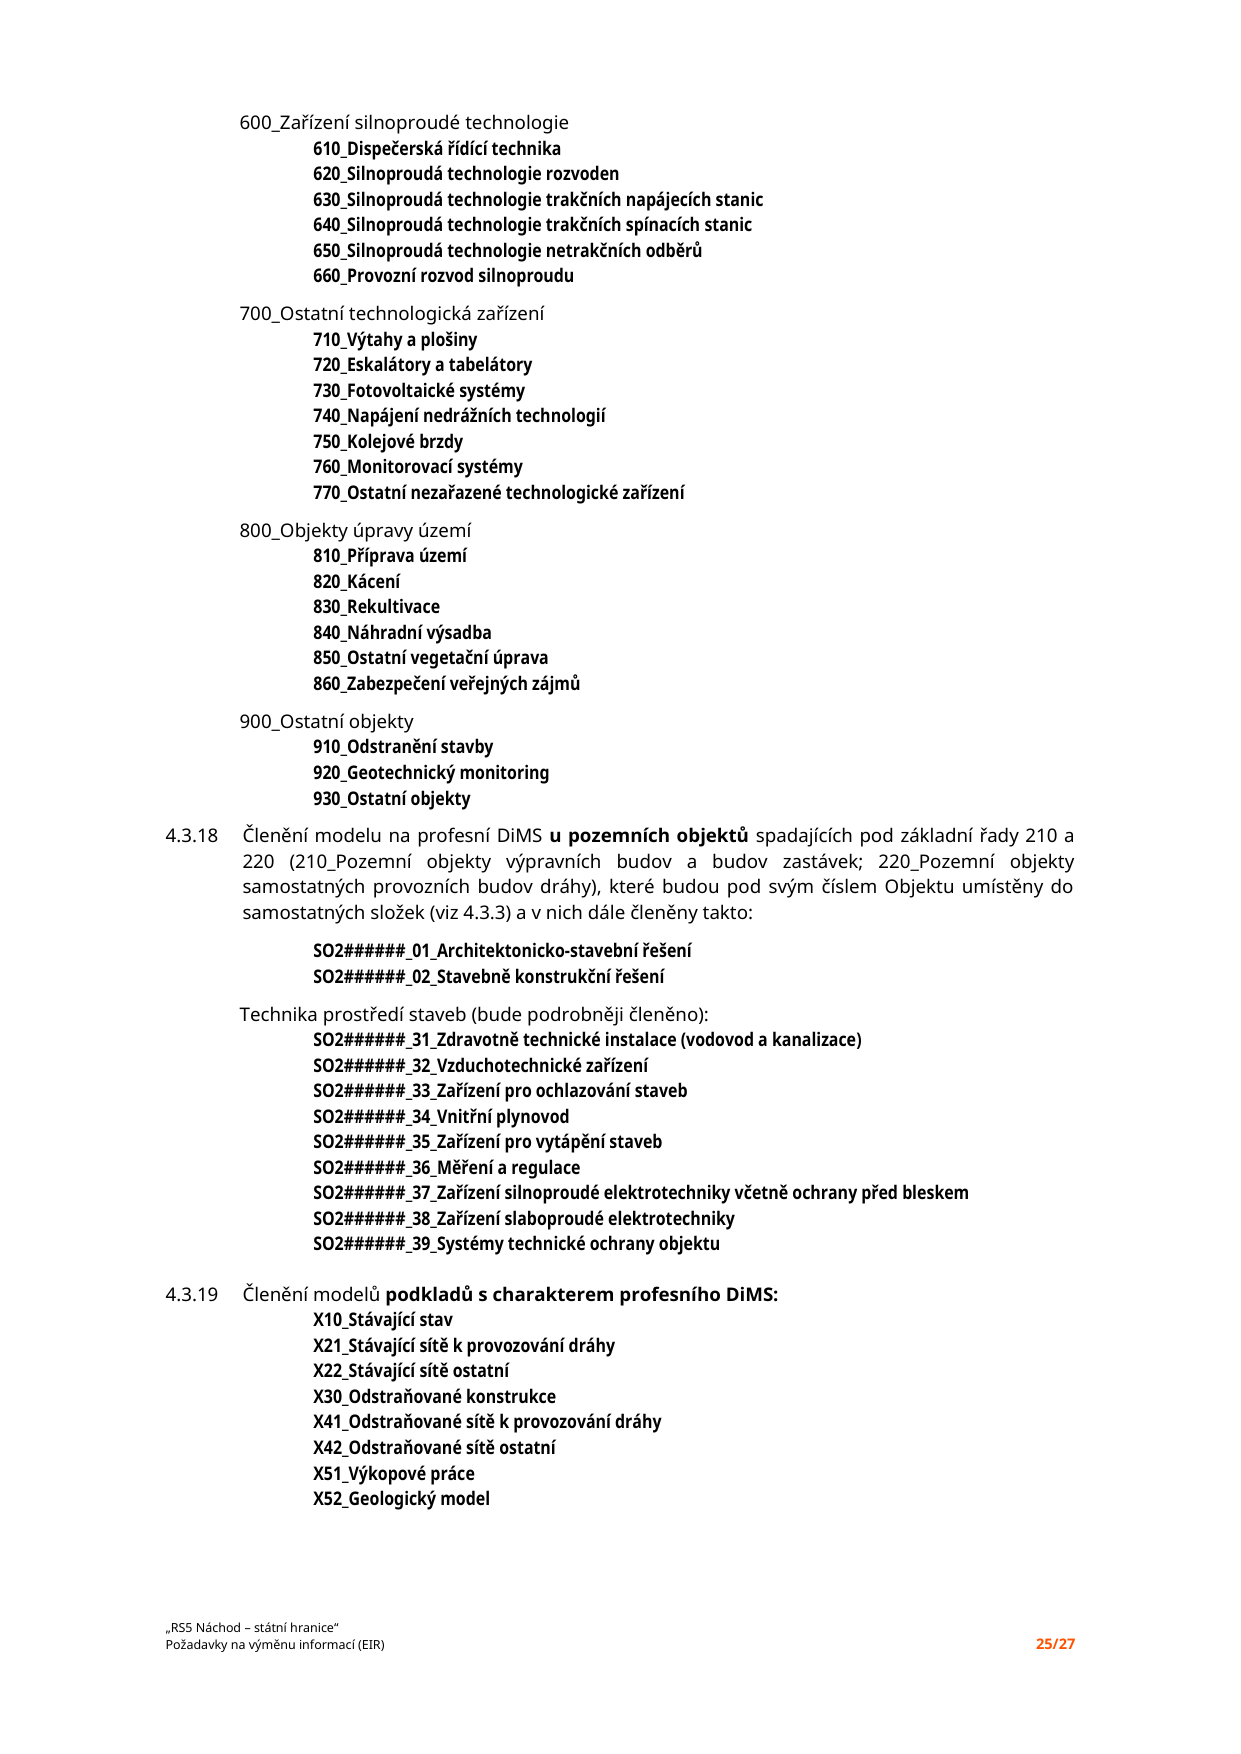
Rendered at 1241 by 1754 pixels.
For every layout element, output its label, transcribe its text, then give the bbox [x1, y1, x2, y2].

text 840_Náhradní výsadba [313, 619, 1075, 645]
list SO2######_36_Měření a regulace [313, 1154, 1075, 1179]
text X52_Geologický model [313, 1485, 1075, 1511]
list Technika prostředí staveb (bude podrobněji členěno): [239, 1001, 1075, 1026]
text 800_Objekty úpravy území [239, 517, 1075, 543]
text Členění modelů podkladů s charakterem profesního DiMS: [165, 1281, 1075, 1307]
text 610_Dispečerská řídící technika [313, 135, 1075, 160]
list SO2######_33_Zařízení pro ochlazování staveb [313, 1077, 1075, 1103]
text 860_Zabezpečení veřejných zájmů [313, 670, 1075, 696]
text 760_Monitorovací systémy [313, 453, 1075, 479]
text X41_Odstraňované sítě k provozování dráhy [313, 1409, 1075, 1434]
text 710_Výtahy a plošiny [313, 326, 1075, 351]
list SO2######_35_Zařízení pro vytápění staveb [313, 1128, 1075, 1154]
text 600_Zařízení silnoproudé technologie [239, 109, 1075, 135]
text 740_Napájení nedrážních technologií [313, 402, 1075, 428]
text X22_Stávající sítě ostatní [313, 1358, 1075, 1383]
text 700_Ostatní technologická zařízení [239, 300, 1075, 326]
list SO2######_31_Zdravotně technické instalace (vodovod a kanalizace) [313, 1026, 1075, 1052]
text 850_Ostatní vegetační úprava [313, 645, 1075, 670]
text Členění modelu na profesní DiMS u pozemních objektů spadajících pod základní řady 210 a 220 (210_Pozemní objekty výpravních budov a budov zastávek; 220_Pozemní objekty samostatných provozních budov dráhy), které budou pod svým číslem Objektu umístěny do samostatných složek (viz 4.3.3) a v nich dále členěny takto: [165, 823, 1075, 925]
text 910_Odstranění stavby [313, 734, 1075, 759]
list SO2######_01_Architektonicko-stavební řešení [313, 937, 1075, 963]
text 730_Fotovoltaické systémy [313, 377, 1075, 402]
text 810_Příprava území [313, 543, 1075, 568]
text 660_Provozní rozvod silnoproudu [313, 262, 1075, 288]
text X21_Stávající sítě k provozování dráhy [313, 1332, 1075, 1358]
text 750_Kolejové brzdy [313, 428, 1075, 453]
text X51_Výkopové práce [313, 1460, 1075, 1485]
text X10_Stávající stav [313, 1307, 1075, 1332]
text 640_Silnoproudá technologie trakčních spínacích stanic [313, 211, 1075, 237]
text 920_Geotechnický monitoring [313, 759, 1075, 785]
list SO2######_34_Vnitřní plynovod [313, 1103, 1075, 1128]
text 930_Ostatní objekty [313, 785, 1075, 810]
text X30_Odstraňované konstrukce [313, 1383, 1075, 1409]
list SO2######_39_Systémy technické ochrany objektu [313, 1231, 1075, 1256]
text 650_Silnoproudá technologie netrakčních odběrů [313, 237, 1075, 262]
text 900_Ostatní objekty [239, 708, 1075, 734]
list SO2######_32_Vzduchotechnické zařízení [313, 1052, 1075, 1077]
text 720_Eskalátory a tabelátory [313, 351, 1075, 377]
text 820_Kácení [313, 568, 1075, 594]
text X42_Odstraňované sítě ostatní [313, 1434, 1075, 1460]
text 770_Ostatní nezařazené technologické zařízení [313, 479, 1075, 504]
text 620_Silnoproudá technologie rozvoden [313, 160, 1075, 186]
list SO2######_38_Zařízení slaboproudé elektrotechniky [313, 1205, 1075, 1231]
text 830_Rekultivace [313, 594, 1075, 619]
list SO2######_37_Zařízení silnoproudé elektrotechniky včetně ochrany před bleskem [313, 1179, 1075, 1205]
list SO2######_02_Stavebně konstrukční řešení [313, 963, 1075, 988]
text 630_Silnoproudá technologie trakčních napájecích stanic [313, 186, 1075, 211]
